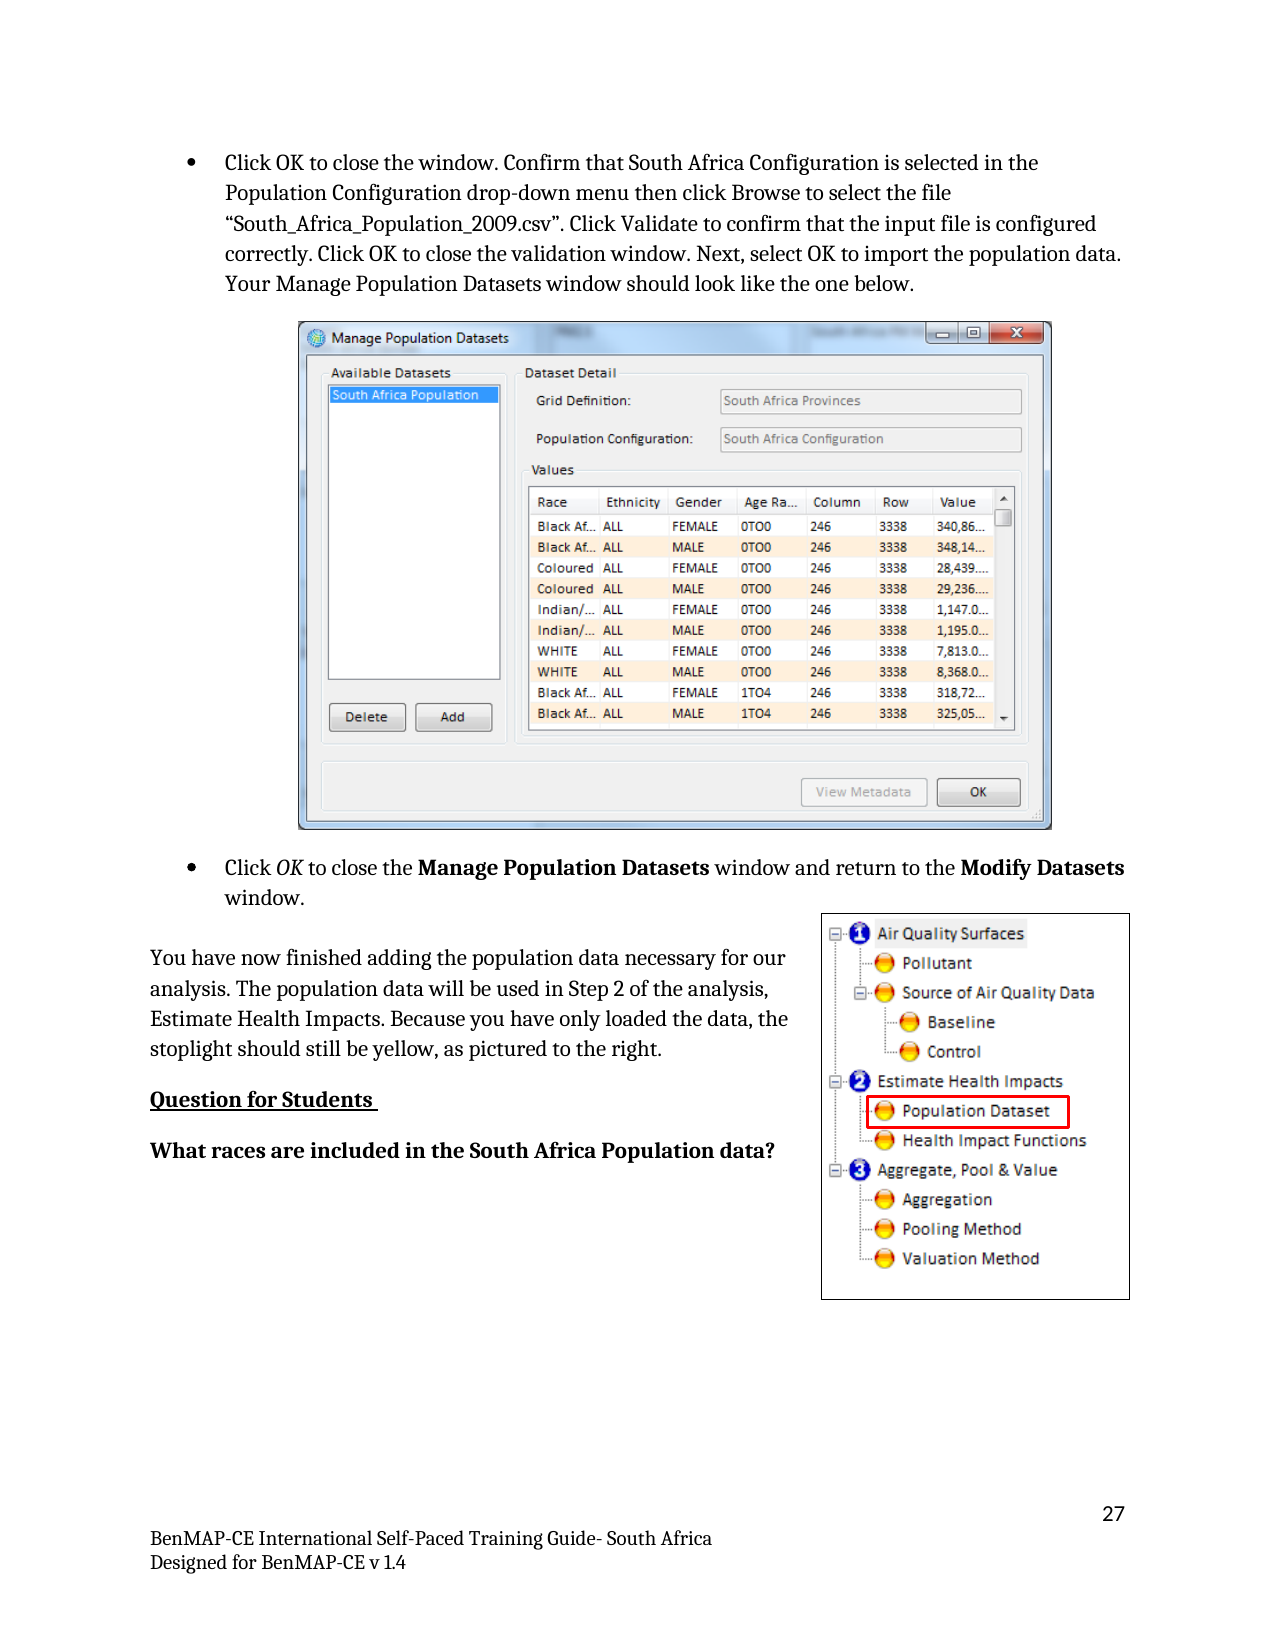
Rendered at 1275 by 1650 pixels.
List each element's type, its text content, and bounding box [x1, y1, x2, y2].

picture [822, 914, 1129, 1299]
text What races are included in the South Africa Population data? [150, 1138, 821, 1164]
text You have now finished adding the population data necessary for our analysis. The population data will be used in Step 2 of the analysis, Estimate Health Impacts. Because you have only loaded the data, the stoplight should still be yellow, as pictured to the right. [150, 945, 821, 1062]
list Click OK to close the Manage Population Datasets window and return to the Modify Datasets window. [187, 854, 1125, 911]
text Question for Students [150, 1087, 821, 1113]
text Click OK to close the window. Confirm that South Africa Configuration is selected in the Population Configuration drop-down menu then click Browse to select the file “South_Africa_Population_2009.csv”. Click Validate to confirm that the input file is configured correctly. Click OK to close the validation window. Next, select OK to import the population data. Your Manage Population Datasets window should look like the one below. [187, 150, 1125, 297]
picture [298, 321, 1052, 830]
